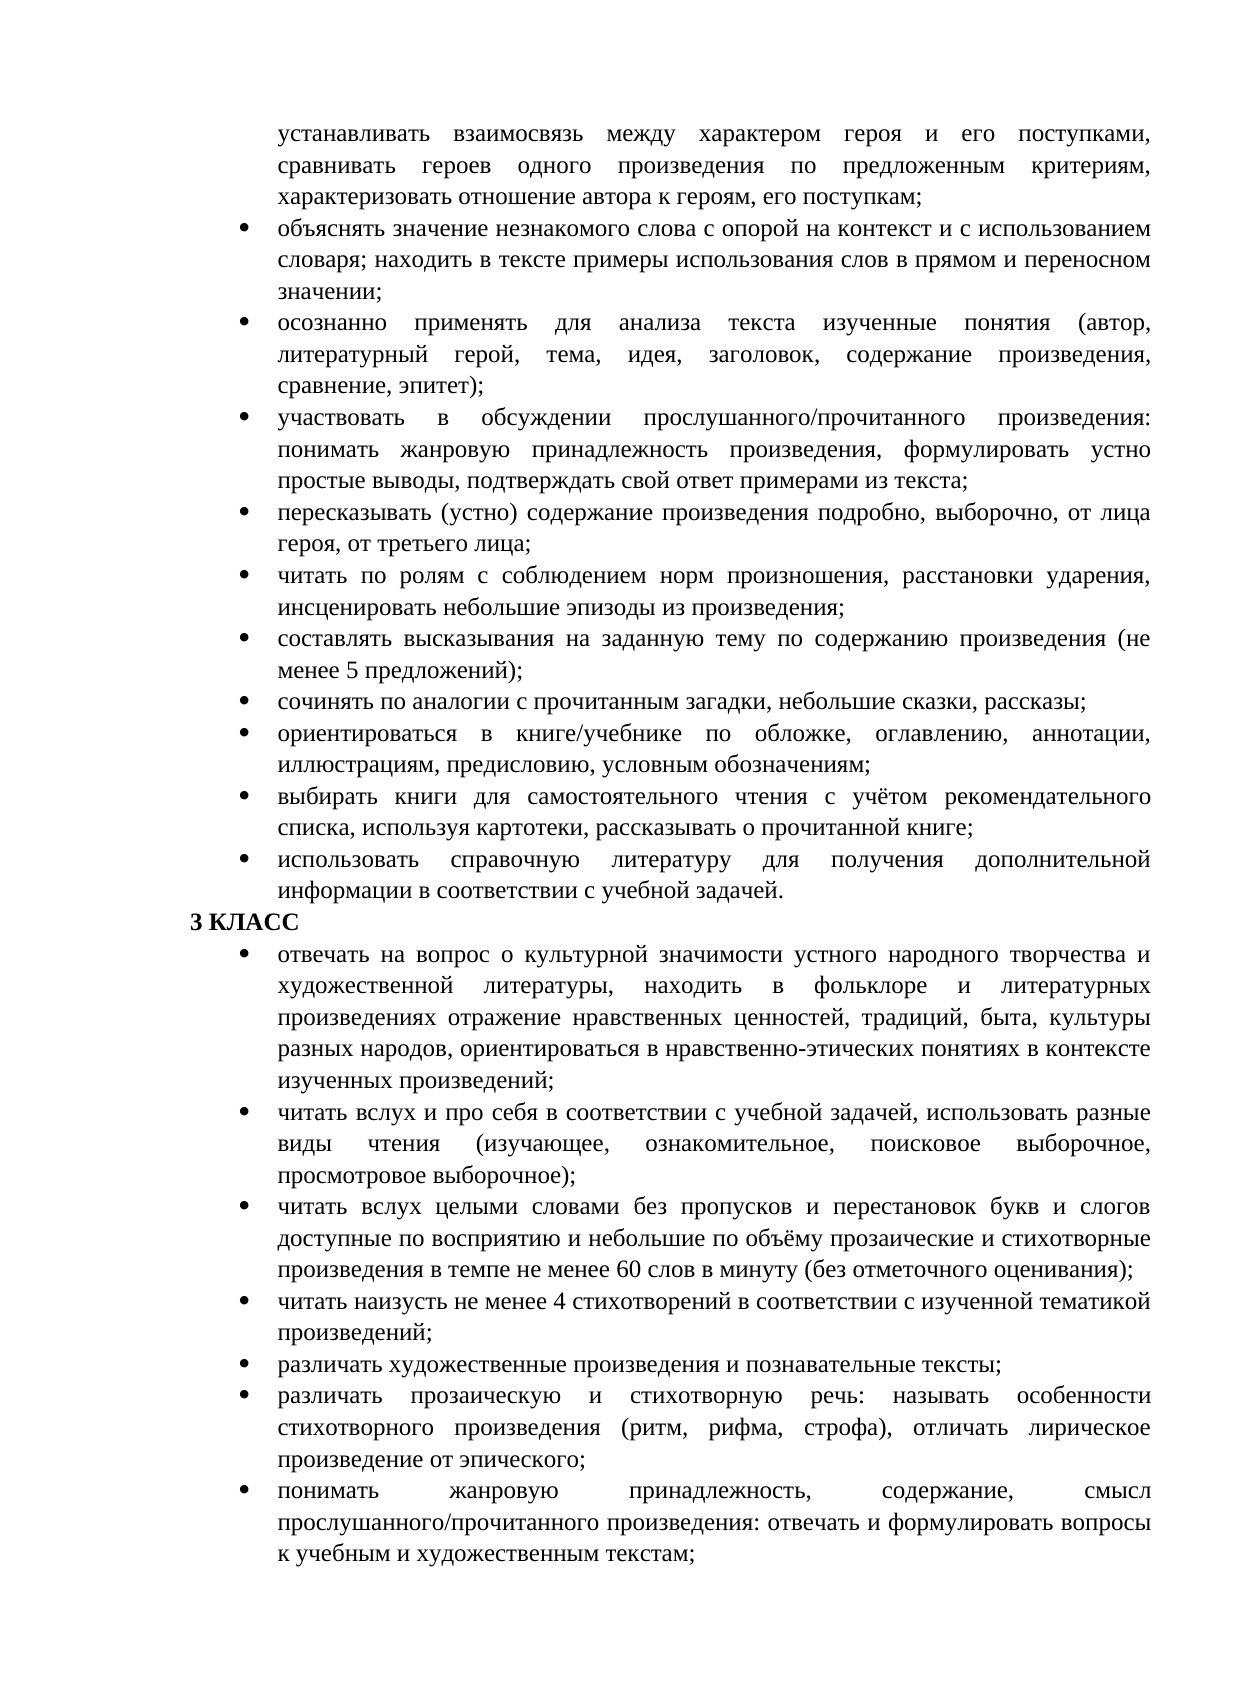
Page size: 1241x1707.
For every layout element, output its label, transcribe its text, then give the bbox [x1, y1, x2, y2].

list читать вслух целыми словами без пропусков и перестановок букв и слогов доступные по восприятию и небольшие по объёму прозаические и стихотворные произведения в темпе не менее 60 слов в минуту (без отметочного оценивания); [240, 1191, 1152, 1283]
list ориентироваться в книге/учебнике по обложке, оглавлению, аннотации, иллюстрациям, предисловию, условным обозначениям; [240, 718, 1152, 778]
list пересказывать (устно) содержание произведения подробно, выборочно, от лица героя, от третьего лица; [240, 497, 1152, 557]
list использовать справочную литературу для получения дополнительной информации в соответствии с учебной задачей. [240, 844, 1152, 904]
list читать вслух и про себя в соответствии с учебной задачей, использовать разные виды чтения (изучающее, ознакомительное, поисковое выборочное, просмотровое выборочное); [240, 1097, 1152, 1188]
list сочинять по аналогии с прочитанным загадки, небольшие сказки, рассказы; [240, 686, 1152, 715]
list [240, 118, 1152, 210]
list участвовать в обсуждении прослушанного/прочитанного произведения: понимать жанровую принадлежность произведения, формулировать устно простые выводы, подтверждать свой ответ примерами из текста; [240, 402, 1152, 494]
list различать художественные произведения и познавательные тексты; [240, 1349, 1152, 1378]
list различать прозаическую и стихотворную речь: называть особенности стихотворного произведения (ритм, рифма, строфа), отличать лирическое произведение от эпического; [240, 1381, 1152, 1472]
text 3 КЛАСС [190, 907, 1152, 936]
list отвечать на вопрос о культурной значимости устного народного творчества и художественной литературы, находить в фольклоре и литературных произведениях отражение нравственных ценностей, традиций, быта, культуры разных народов, ориентироваться в нравственно-этических понятиях в контексте изученных произведений; [240, 939, 1152, 1094]
list составлять высказывания на заданную тему по содержанию произведения (не менее 5 предложений); [240, 623, 1152, 683]
list выбирать книги для самостоятельного чтения с учётом рекомендательного списка, используя картотеки, рассказывать о прочитанной книге; [240, 781, 1152, 841]
list понимать жанровую принадлежность, содержание, смысл прослушанного/прочитанного произведения: отвечать и формулировать вопросы к учебным и художественным текстам; [240, 1475, 1152, 1567]
list читать наизусть не менее 4 стихотворений в соответствии с изученной тематикой произведений; [240, 1286, 1152, 1346]
list осознанно применять для анализа текста изученные понятия (автор, литературный герой, тема, идея, заголовок, содержание произведения, сравнение, эпитет); [240, 307, 1152, 399]
list читать по ролям с соблюдением норм произношения, расстановки ударения, инсценировать небольшие эпизоды из произведения; [240, 560, 1152, 620]
list объяснять значение незнакомого слова с опорой на контекст и с использованием словаря; находить в тексте примеры использования слов в прямом и переносном значении; [240, 213, 1152, 305]
